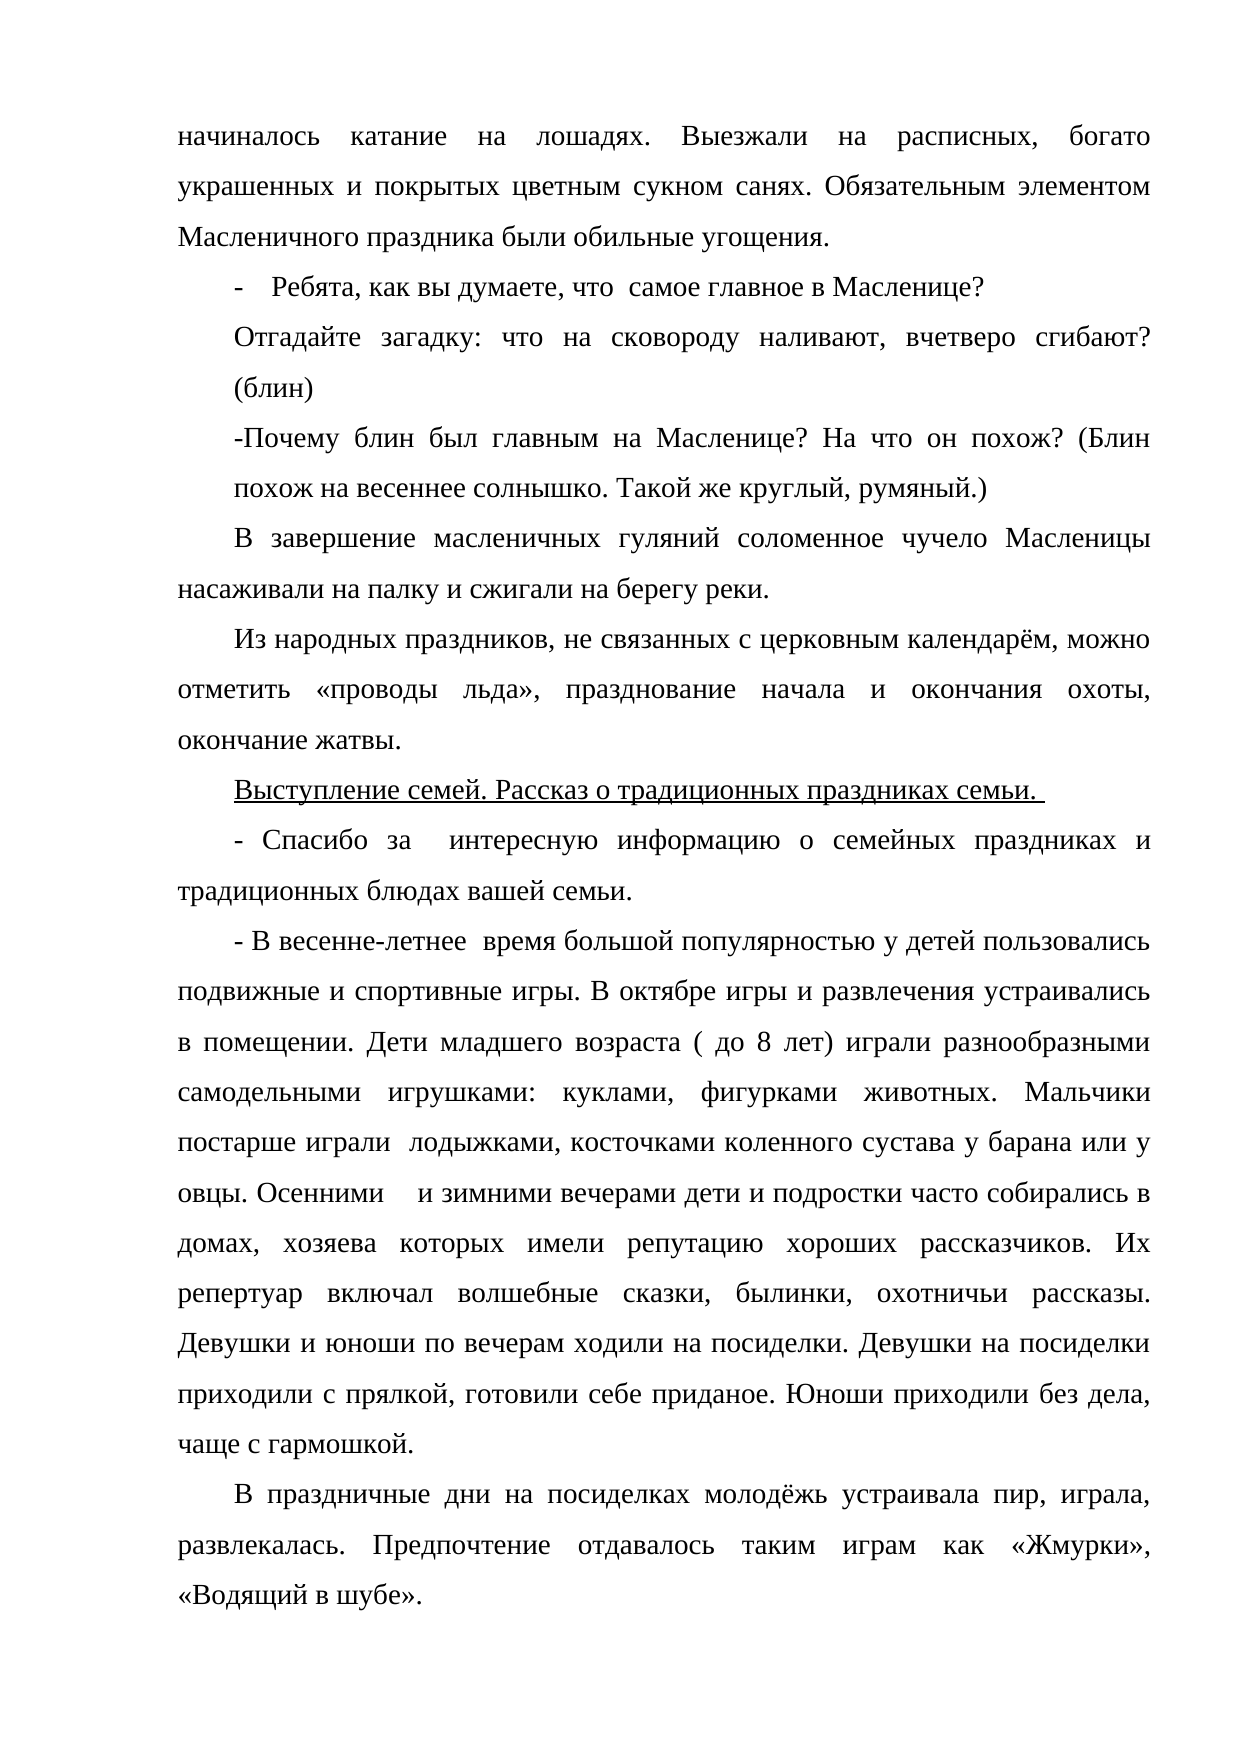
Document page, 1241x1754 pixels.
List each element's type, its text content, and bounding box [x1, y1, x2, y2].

text В праздничные дни на посиделках молодёжь устраивала пир, играла, развлекалась. Предпочтение отдавалось таким играм как «Жмурки», «Водящий в шубе». [177, 1477, 1152, 1611]
text Выступление семей. Рассказ о традиционных праздниках семьи. [177, 772, 1152, 806]
text Из народных праздников, не связанных с церковным календарём, можно отметить «проводы льда», празднование начала и окончания охоты, окончание жатвы. [177, 621, 1152, 755]
text -Почему блин был главным на Масленице? На что он похож? (Блин похож на весеннее солнышко. Такой же круглый, румяный.) [233, 420, 1152, 504]
text В завершение масленичных гуляний соломенное чучело Масленицы насаживали на палку и сжигали на берегу реки. [177, 521, 1152, 604]
list Ребята, как вы думаете, что самое главное в Масленице? [233, 269, 1152, 303]
text - Спасибо за интересную информацию о семейных праздниках и традиционных блюдах вашей семьи. [177, 822, 1152, 906]
text - В весенне-летнее время большой популярностью у детей пользовались подвижные и спортивные игры. В октябре игры и развлечения устраивались в помещении. Дети младшего возраста ( до 8 лет) играли разнообразными самодельными игрушками: куклами, фигурками животных. Мальчики постарше играли лодыжками, косточками коленного сустава у барана или у овцы. Осенними и зимними вечерами дети и подростки часто собирались в домах, хозяева которых имели репутацию хороших рассказчиков. Их репертуар включал волшебные сказки, былинки, охотничьи рассказы. Девушки и юноши по вечерам ходили на посиделки. Девушки на посиделки приходили с прялкой, готовили себе приданое. Юноши приходили без дела, чаще с гармошкой. [177, 923, 1152, 1460]
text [177, 118, 1152, 252]
text Отгадайте загадку: что на сковороду наливают, вчетверо сгибают? (блин) [233, 319, 1152, 403]
